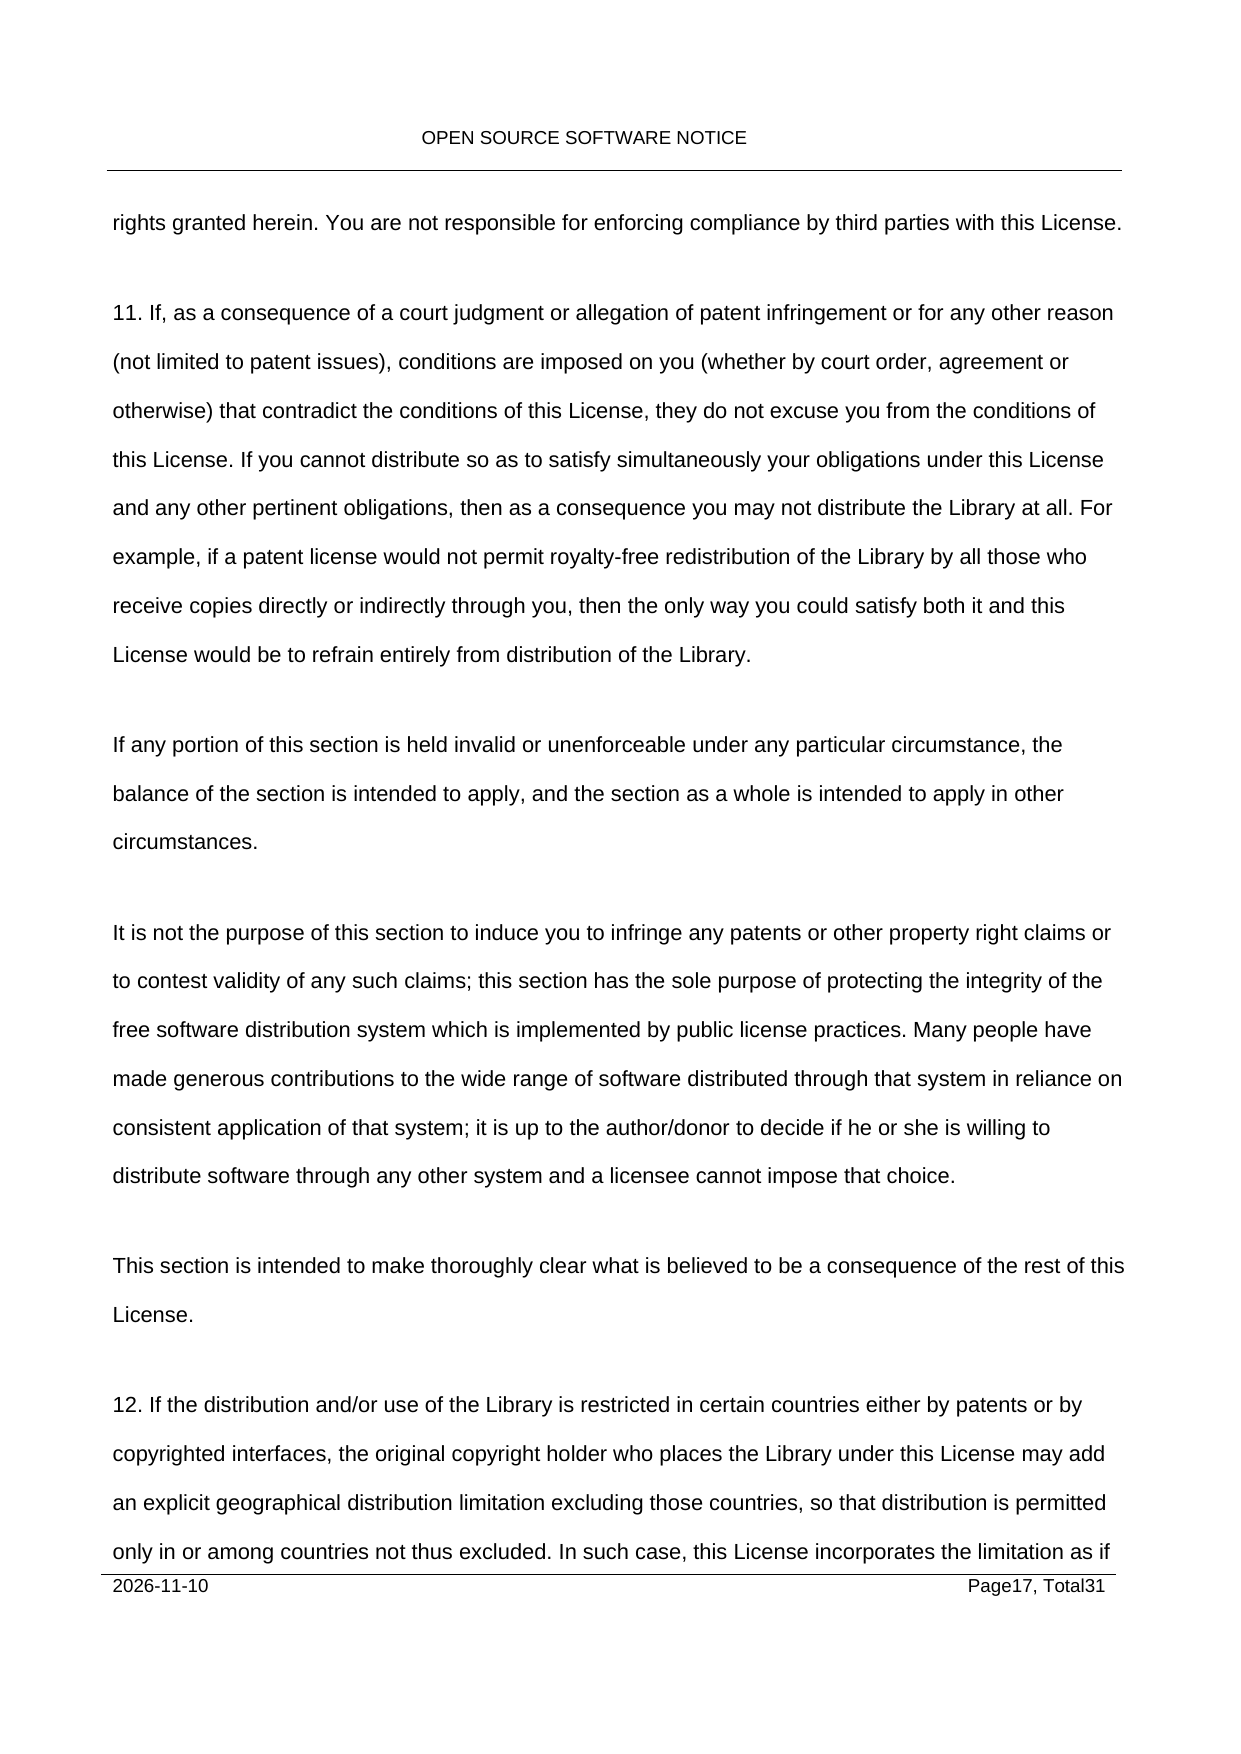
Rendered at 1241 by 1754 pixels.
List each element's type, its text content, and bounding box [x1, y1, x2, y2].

text This section is intended to make thoroughly clear what is believed to be a consequence of the rest of this License. [112, 1250, 1128, 1331]
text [112, 206, 1128, 239]
text 11. If, as a consequence of a court judgment or allegation of patent infringement or for any other reason (not limited to patent issues), conditions are imposed on you (whether by court order, agreement or otherwise) that contradict the conditions of this License, they do not excuse you from the conditions of this License. If you cannot distribute so as to satisfy simultaneously your obligations under this License and any other pertinent obligations, then as a consequence you may not distribute the Library at all. For example, if a patent license would not permit royalty-free redistribution of the Library by all those who receive copies directly or indirectly through you, then the only way you could satisfy both it and this License would be to refrain entirely from distribution of the Library. [112, 297, 1128, 670]
text If any portion of this section is held invalid or unenforceable under any particular circumstance, the balance of the section is intended to apply, and the section as a whole is intended to apply in other circumstances. [112, 728, 1128, 858]
text It is not the purpose of this section to induce you to infringe any patents or other property right claims or to contest validity of any such claims; this section has the sole purpose of protecting the integrity of the free software distribution system which is implemented by public license practices. Many people have made generous contributions to the wide range of software distributed through that system in reliance on consistent application of that system; it is up to the author/donor to decide if he or she is willing to distribute software through any other system and a licensee cannot impose that choice. [112, 916, 1128, 1192]
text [112, 1389, 1128, 1567]
